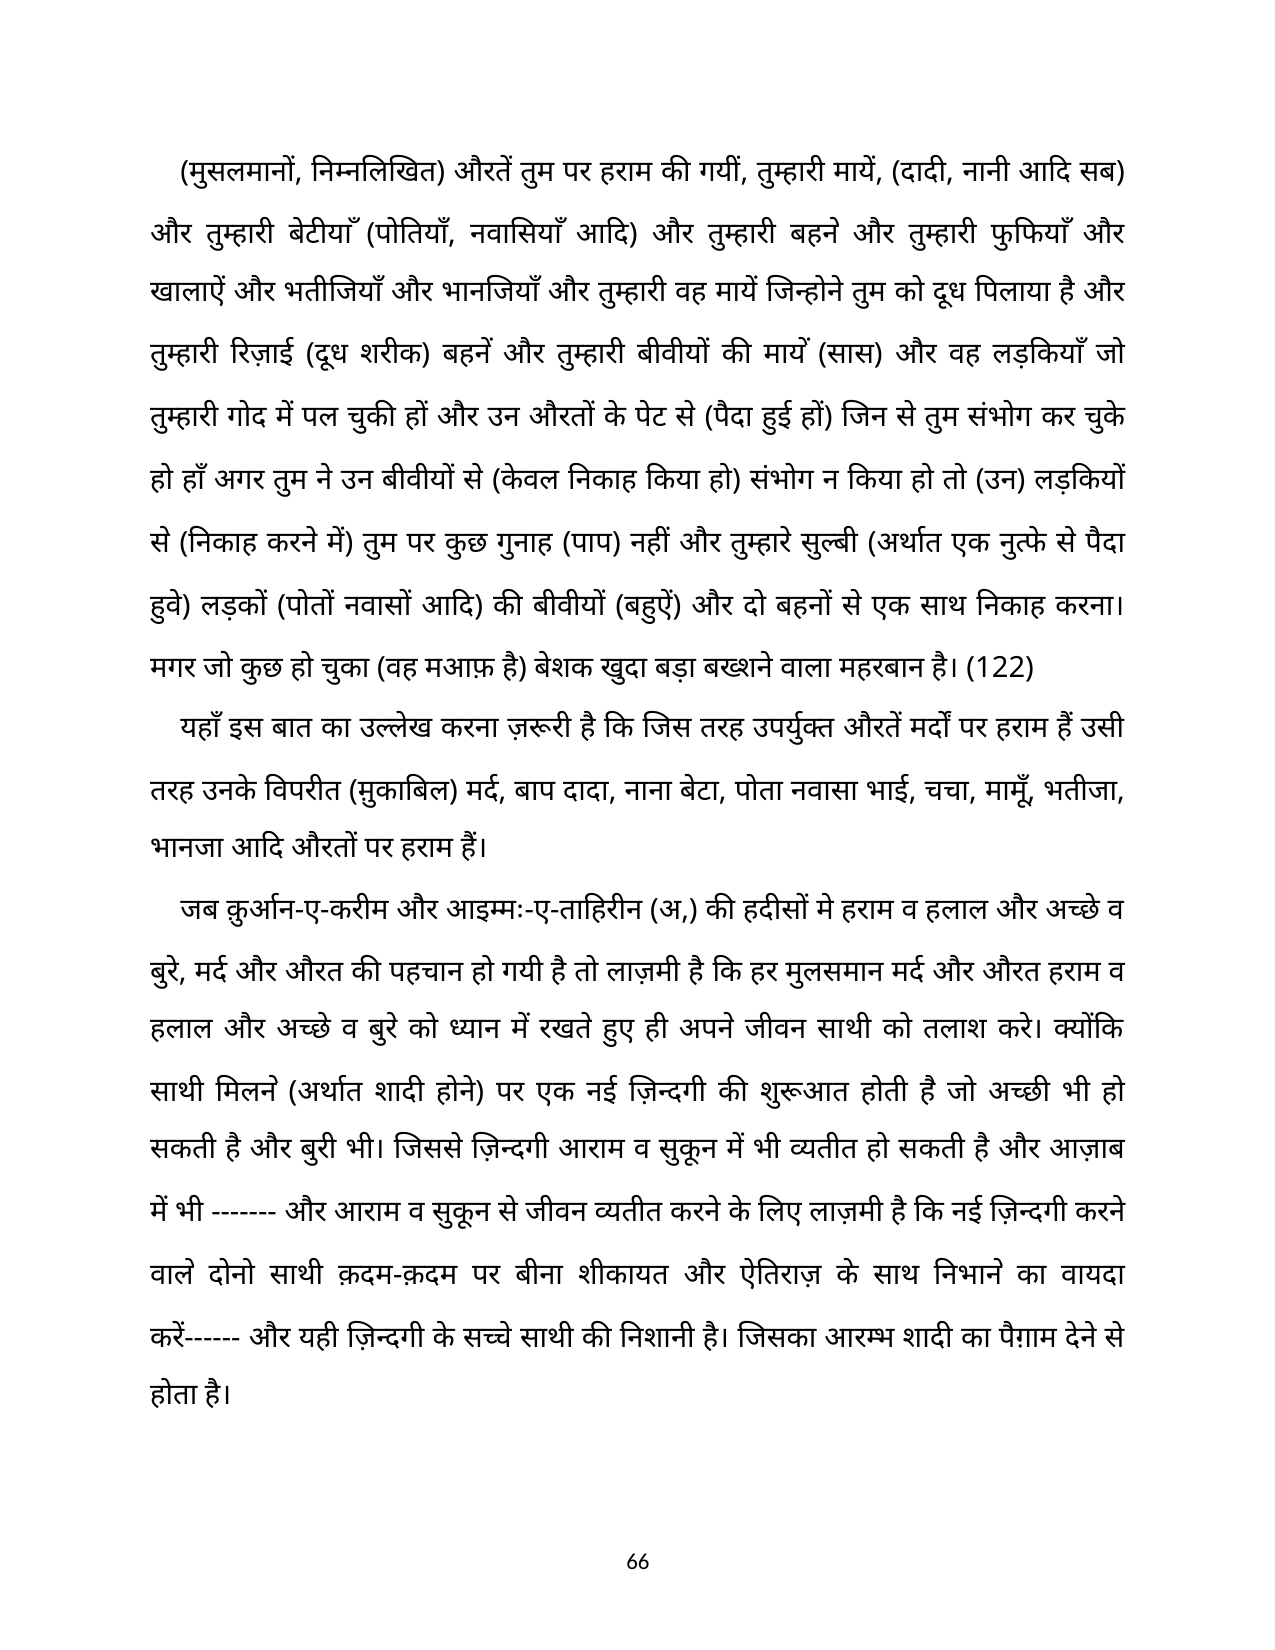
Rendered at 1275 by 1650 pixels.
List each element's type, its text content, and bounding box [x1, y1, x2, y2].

text जब क़ुर्आन-ए-करीम और आइम्मः-ए-ताहिरीन (अ,) की हदीसों मे हराम व हलाल और अच्छे व बुरे, मर्द और औरत की पहचान हो गयी है तो लाज़मी है कि हर मुलसमान मर्द और औरत हराम व हलाल और अच्छे व बुरे को ध्यान में रखते हुए ही अपने जीवन साथी को तलाश करे। क्योंकि साथी मिलने (अर्थात शादी होने) पर एक नई ज़िन्दगी की शुरूआत होती है जो अच्छी भी हो सकती है और बुरी भी। जिससे ज़िन्दगी आराम व सुकून में भी व्यतीत हो सकती है और आज़ाब में भी ------- और आराम व सुकून से जीवन व्यतीत करने के लिए लाज़मी है कि नई ज़िन्दगी करने वाले दोनो साथी क़दम-क़दम पर बीना शीकायत और ऐतिराज़ के साथ निभाने का वायदा करें------ और यही ज़िन्दगी के सच्चे साथी की निशानी है। जिसका आरम्भ शादी का पैग़ाम देने से होता है। [150, 888, 1125, 1416]
text यहाँ इस बात का उल्लेख करना ज़रूरी है कि जिस तरह उपर्युक्त औरतें मर्दों पर हराम हैं उसी तरह उनके विपरीत (म़ुकाबिल) मर्द, बाप दादा, नाना बेटा, पोता नवासा भाई, चचा, मामूँ, भतीजा, भानजा आदि औरतों पर हराम हैं। [150, 711, 1125, 869]
text (मुसलमानों, निम्नलिखित) औरतें तुम पर हराम की गयीं, तुम्हारी मायें, (दादी, नानी आदि सब) और तुम्हारी बेटीयाँ (पोतियाँ, नवासियाँ आदि) और तुम्हारी बहने और तुम्हारी फुफियाँ और खालाऐं और भतीजियाँ और भानजियाँ और तुम्हारी वह मायें जिन्होने तुम को दूध पिलाया है और तुम्हारी रिज़ाई (दूध शरीक) बहनें और तुम्हारी बीवीयों की मायें (सास) और वह लड़कियाँ जो तुम्हारी गोद में पल चुकी हों और उन औरतों के पेट से (पैदा हुई हों) जिन से तुम संभोग कर चुके हो हाँ अगर तुम ने उन बीवीयों से (केवल निकाह किया हो) संभोग न किया हो तो (उन) लड़कियों से (निकाह करने में) तुम पर कुछ गुनाह (पाप) नहीं और तुम्हारे सुल्बी (अर्थात एक नुत्फे से पैदा हुवे) लड़कों (पोतों नवासों आदि) की बीवीयों (बहुऐं) और दो बहनों से एक साथ निकाह करना। मगर जो कुछ हो चुका (वह मआफ़ है) बेशक खुदा बड़ा बख्शने वाला महरबान है। (122) [150, 150, 1125, 690]
